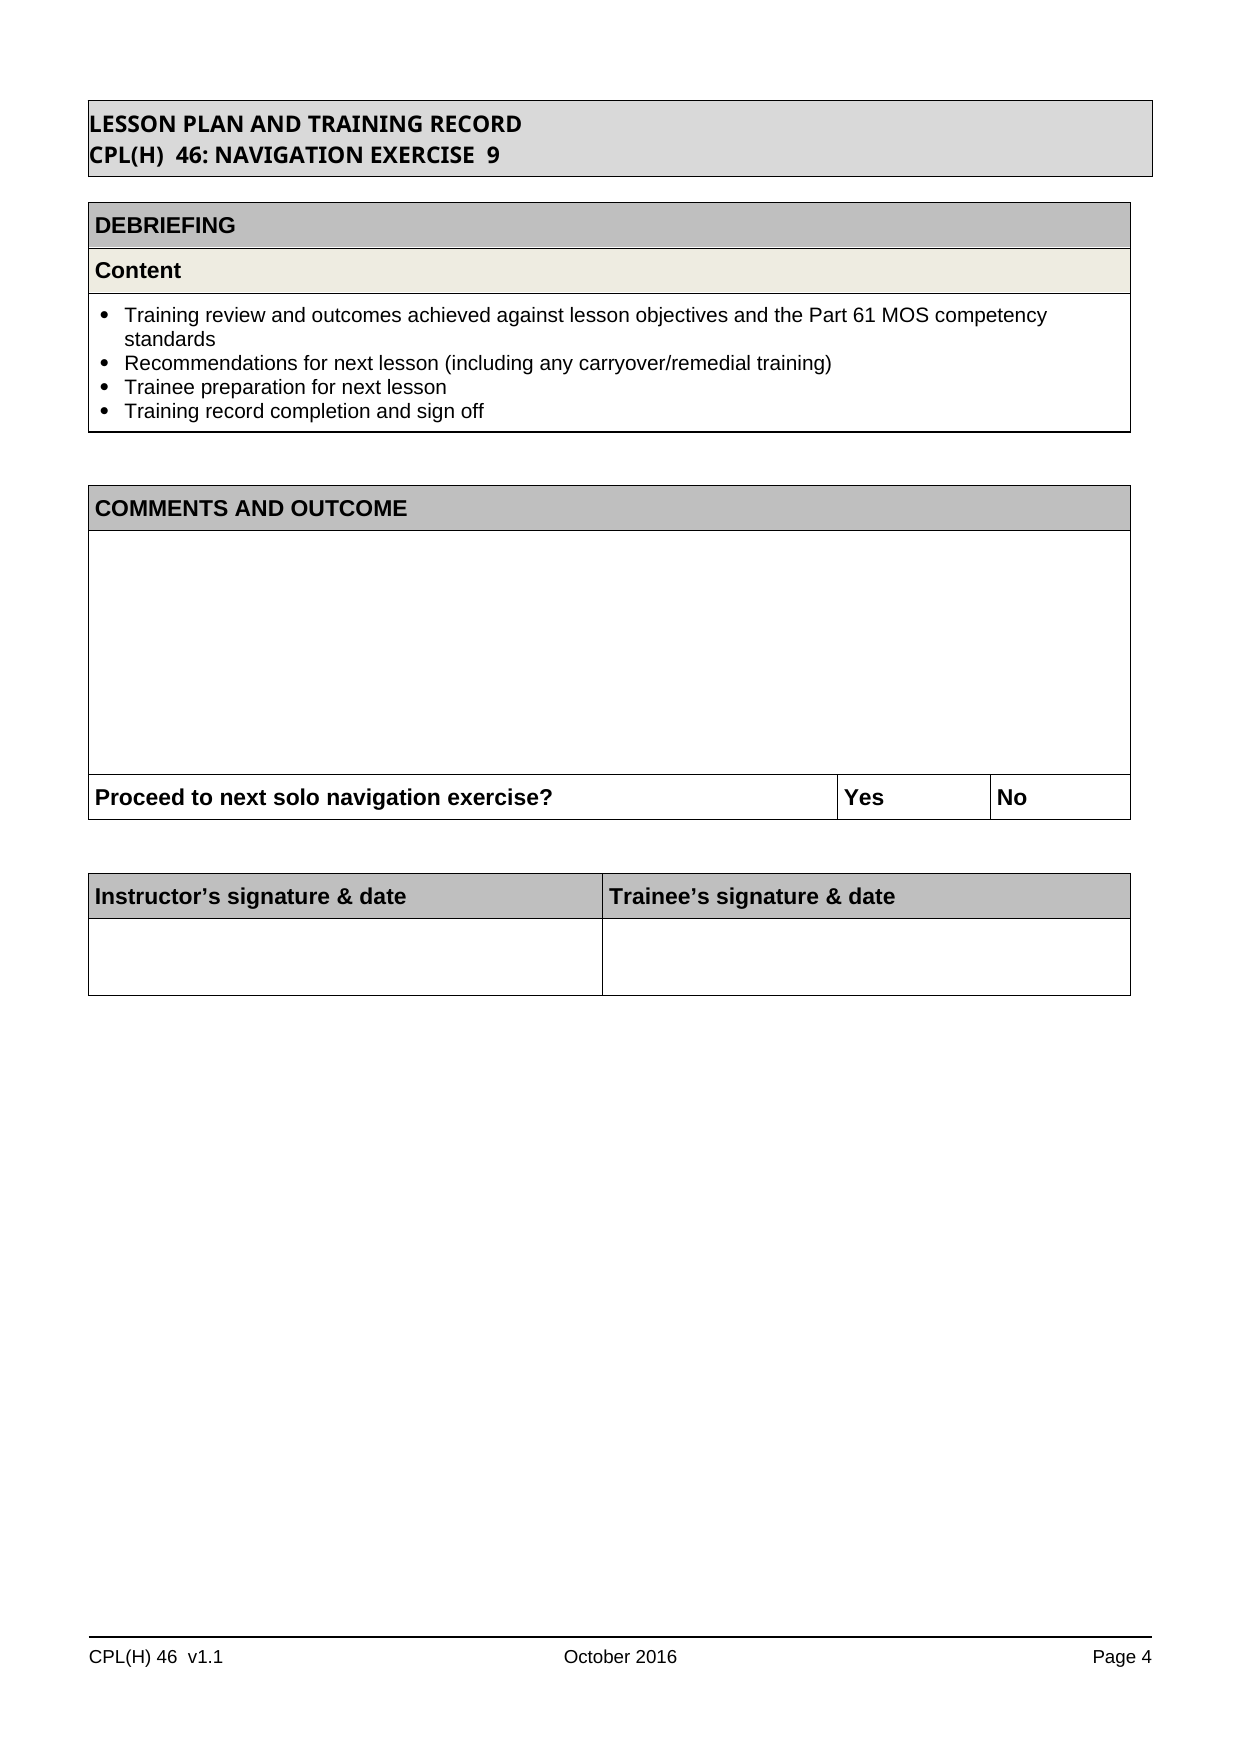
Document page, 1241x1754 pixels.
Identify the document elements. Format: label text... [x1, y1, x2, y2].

table_cell Content [89, 249, 1130, 292]
table_cell [603, 919, 1130, 994]
table_header Instructor’s signature & date [89, 874, 602, 918]
table_cell No [991, 775, 1130, 819]
table_header DEBRIEFING [89, 203, 1130, 247]
table_cell Training review and outcomes achieved against lesson objectives and the Part 61 MOS competency standards Recommendations for next lesson (including any carryover/remedial training) Trainee preparation for next lesson Training record completion and sign off [89, 294, 1130, 431]
table_cell [89, 919, 602, 994]
table_cell Yes [838, 775, 990, 819]
table_header COMMENTS AND OUTCOME [89, 486, 1130, 530]
table_cell Proceed to next solo navigation exercise? [89, 775, 837, 819]
table_cell [89, 531, 1130, 774]
table_header Trainee’s signature & date [603, 874, 1130, 918]
